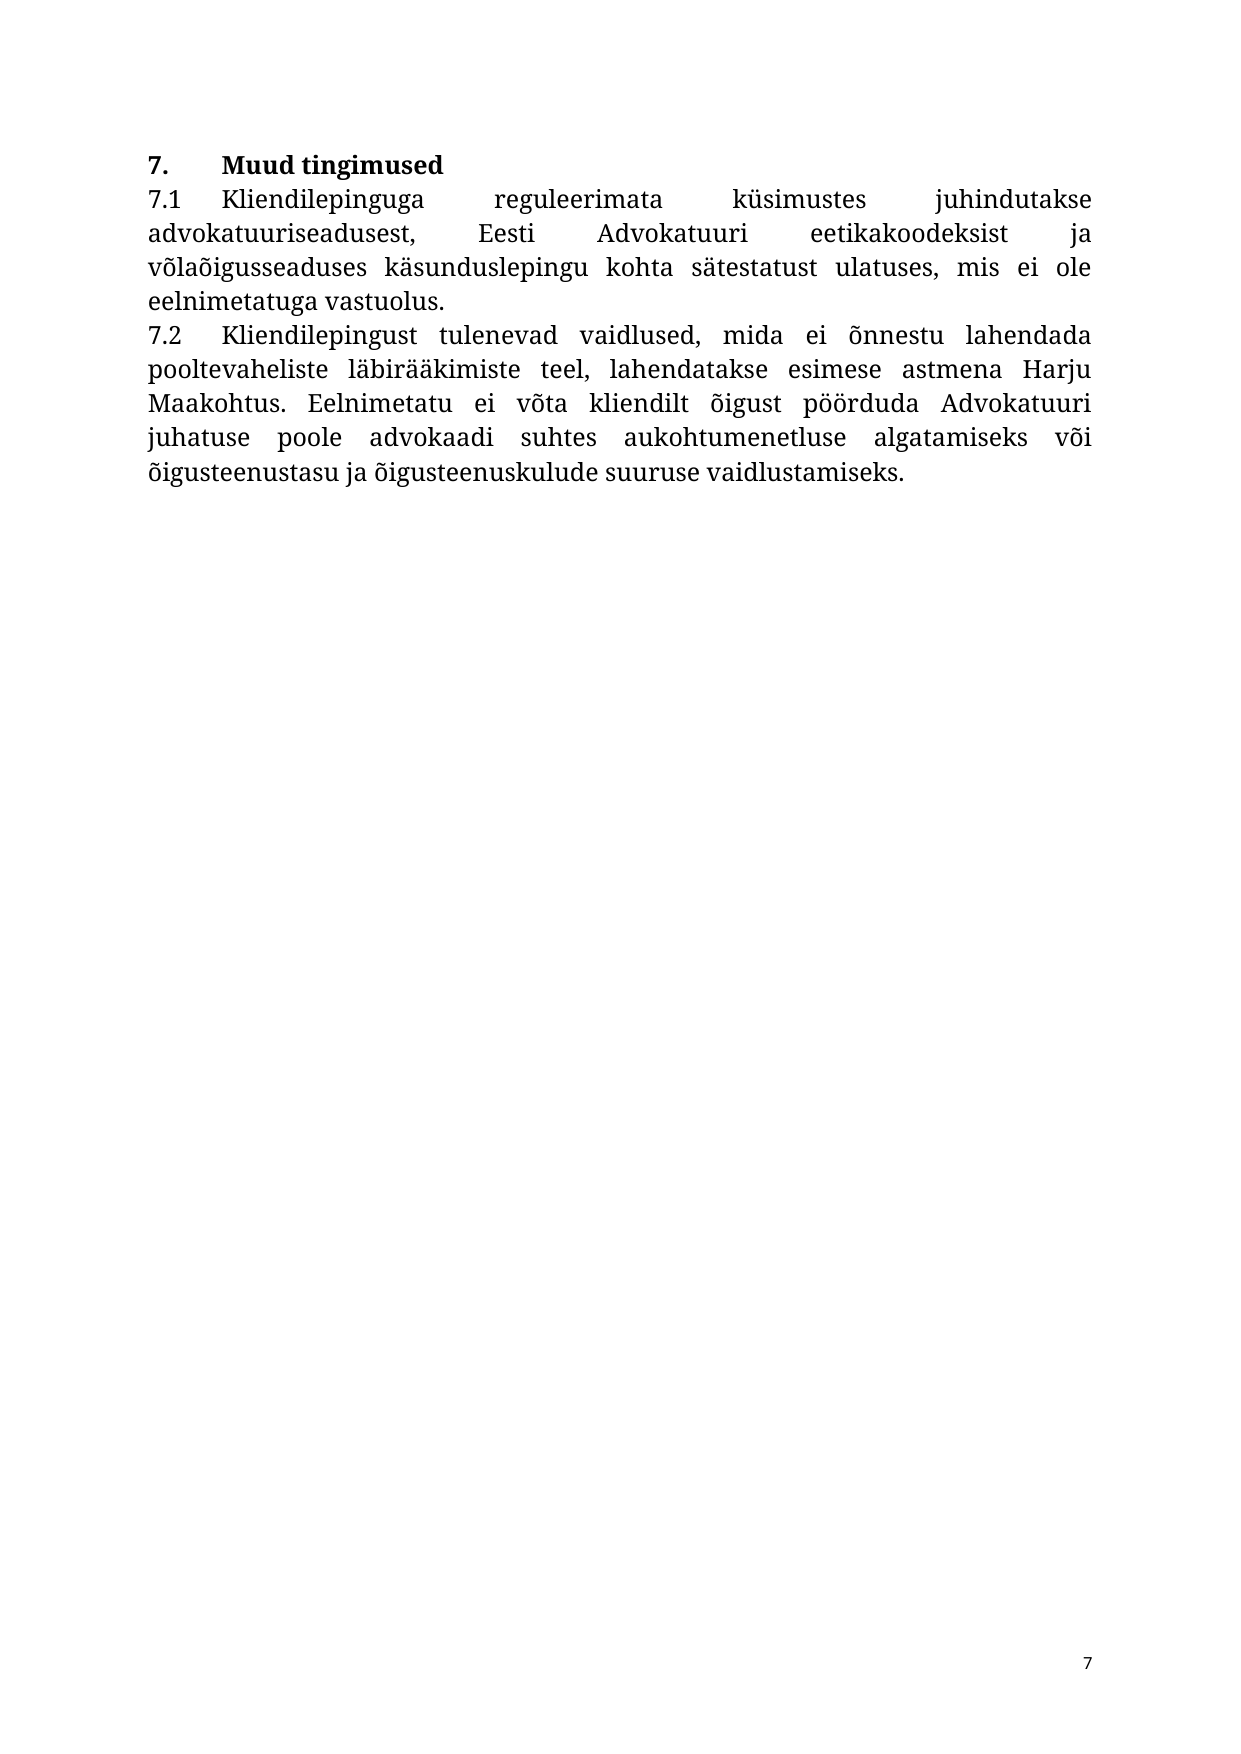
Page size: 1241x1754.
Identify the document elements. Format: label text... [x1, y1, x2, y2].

text 7.2 Kliendilepingust tulenevad vaidlused, mida ei õnnestu lahendada pooltevaheliste läbirääkimiste teel, lahendatakse esimese astmena Harju Maakohtus. Eelnimetatu ei võta kliendilt õigust pöörduda Advokatuuri juhatuse poole advokaadi suhtes aukohtumenetluse algatamiseks või õigusteenustasu ja õigusteenuskulude suuruse vaidlustamiseks. [148, 318, 1093, 488]
text 7. Muud tingimused [148, 148, 1093, 182]
text 7.1 Kliendilepinguga reguleerimata küsimustes juhindutakse advokatuuriseadusest, Eesti Advokatuuri eetikakoodeksist ja võlaõigusseaduses käsunduslepingu kohta sätestatust ulatuses, mis ei ole eelnimetatuga vastuolus. [148, 182, 1093, 318]
